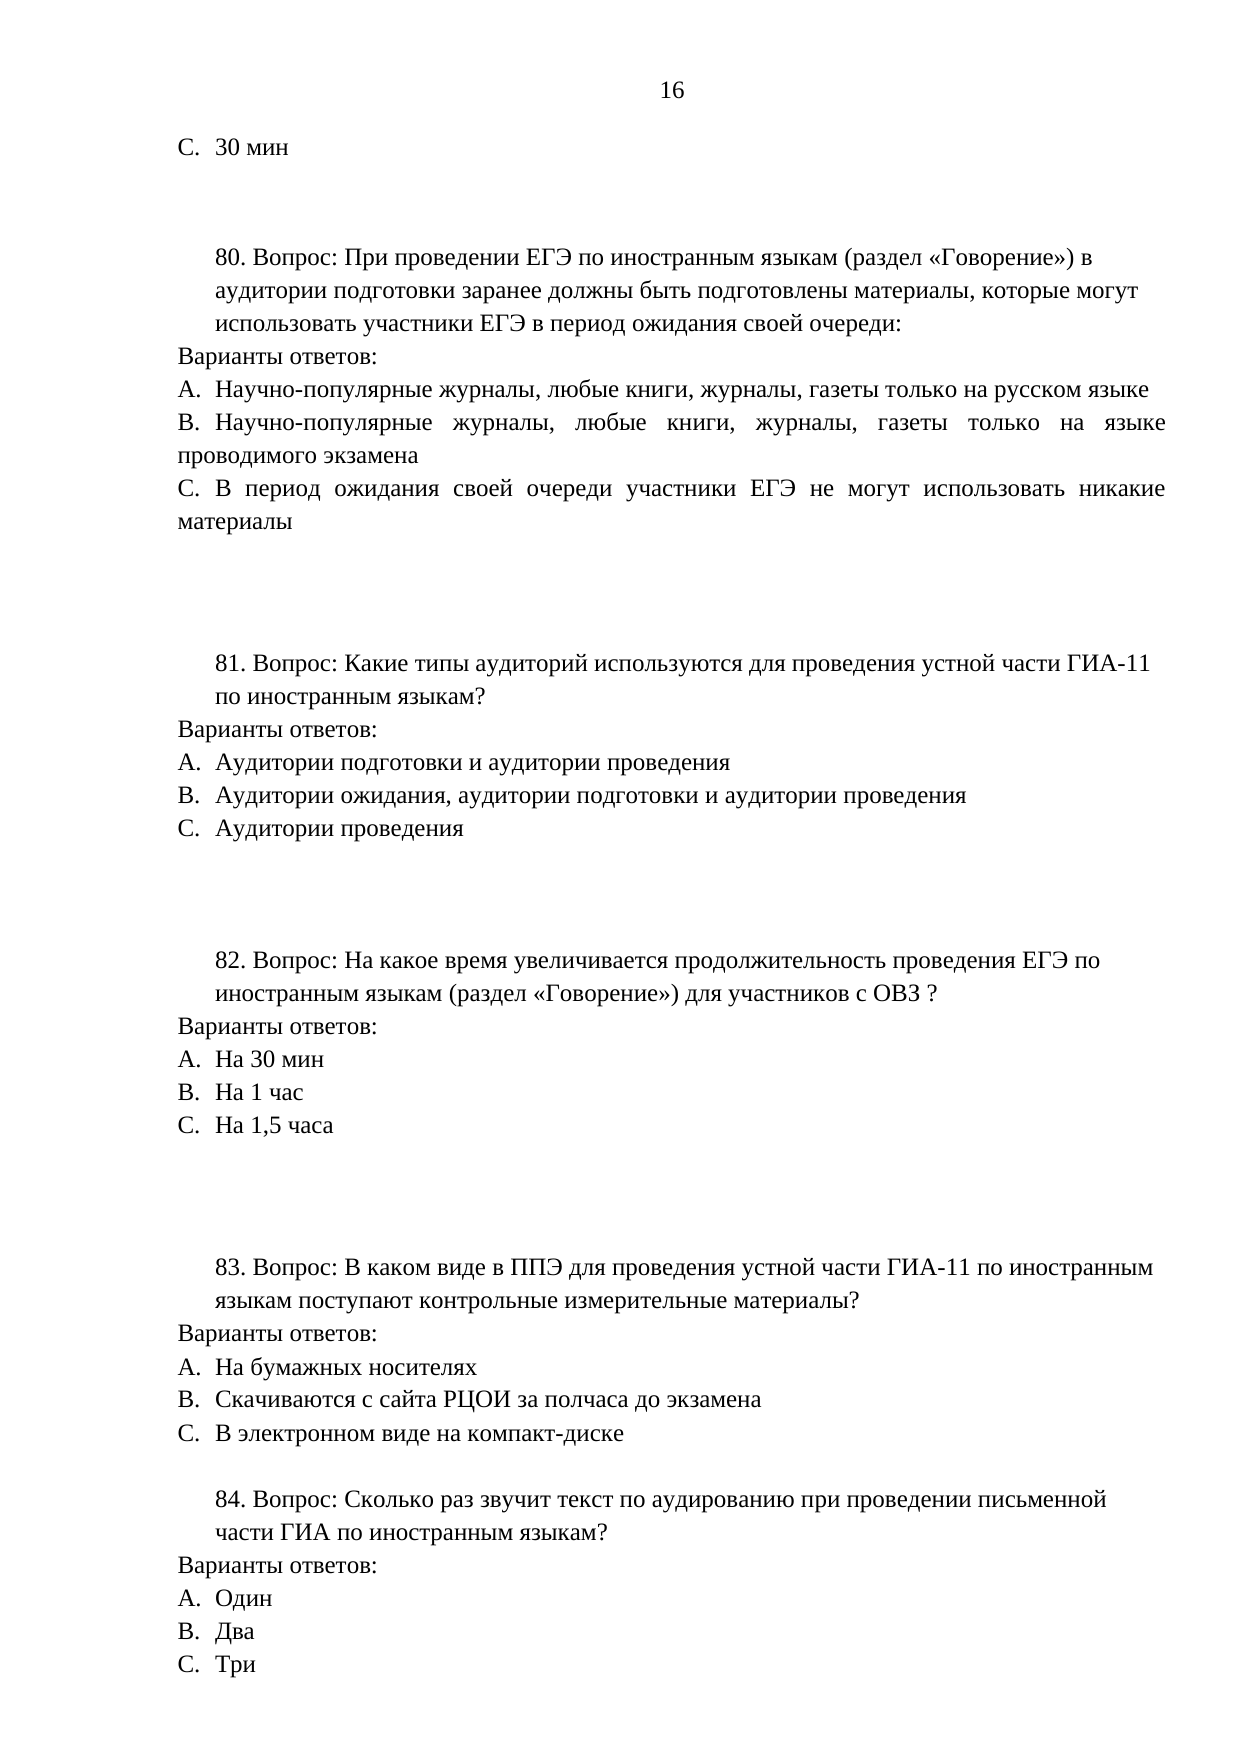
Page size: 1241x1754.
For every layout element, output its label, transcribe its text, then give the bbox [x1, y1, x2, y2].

list Аудитории проведения [177, 813, 1167, 842]
list В электронном виде на компакт-диске [177, 1418, 1167, 1446]
list 30 мин [177, 132, 1167, 161]
text Варианты ответов: [177, 1550, 1167, 1578]
text 84. Вопрос: Сколько раз звучит текст по аудированию при проведении письменной части ГИА по иностранным языкам? [215, 1484, 1167, 1545]
text Варианты ответов: [177, 1011, 1167, 1040]
text Варианты ответов: [177, 714, 1167, 743]
list Три [177, 1649, 1167, 1677]
list В период ожидания своей очереди участники ЕГЭ не могут использовать никакие материалы [177, 473, 1167, 534]
list Научно-популярные журналы, любые книги, журналы, газеты только на русском языке [177, 374, 1167, 402]
list Два [177, 1616, 1167, 1644]
list Один [177, 1583, 1167, 1611]
text Варианты ответов: [177, 341, 1167, 369]
text Варианты ответов: [177, 1318, 1167, 1347]
list На 1,5 часа [177, 1110, 1167, 1139]
list Аудитории ожидания, аудитории подготовки и аудитории проведения [177, 780, 1167, 809]
list Аудитории подготовки и аудитории проведения [177, 747, 1167, 776]
text 80. Вопрос: При проведении ЕГЭ по иностранным языкам (раздел «Говорение») в аудитории подготовки заранее должны быть подготовлены материалы, которые могут использовать участники ЕГЭ в период ожидания своей очереди: [215, 242, 1167, 336]
list Скачиваются с сайта РЦОИ за полчаса до экзамена [177, 1384, 1167, 1413]
list Научно-популярные журналы, любые книги, журналы, газеты только на языке проводимого экзамена [177, 407, 1167, 468]
text 81. Вопрос: Какие типы аудиторий используются для проведения устной части ГИА-11 по иностранным языкам? [215, 648, 1167, 710]
list На 30 мин [177, 1044, 1167, 1073]
text 83. Вопрос: В каком виде в ППЭ для проведения устной части ГИА-11 по иностранным языкам поступают контрольные измерительные материалы? [215, 1252, 1167, 1314]
list На бумажных носителях [177, 1352, 1167, 1380]
text 82. Вопрос: На какое время увеличивается продолжительность проведения ЕГЭ по иностранным языкам (раздел «Говорение») для участников с ОВЗ ? [215, 945, 1167, 1007]
list На 1 час [177, 1077, 1167, 1106]
